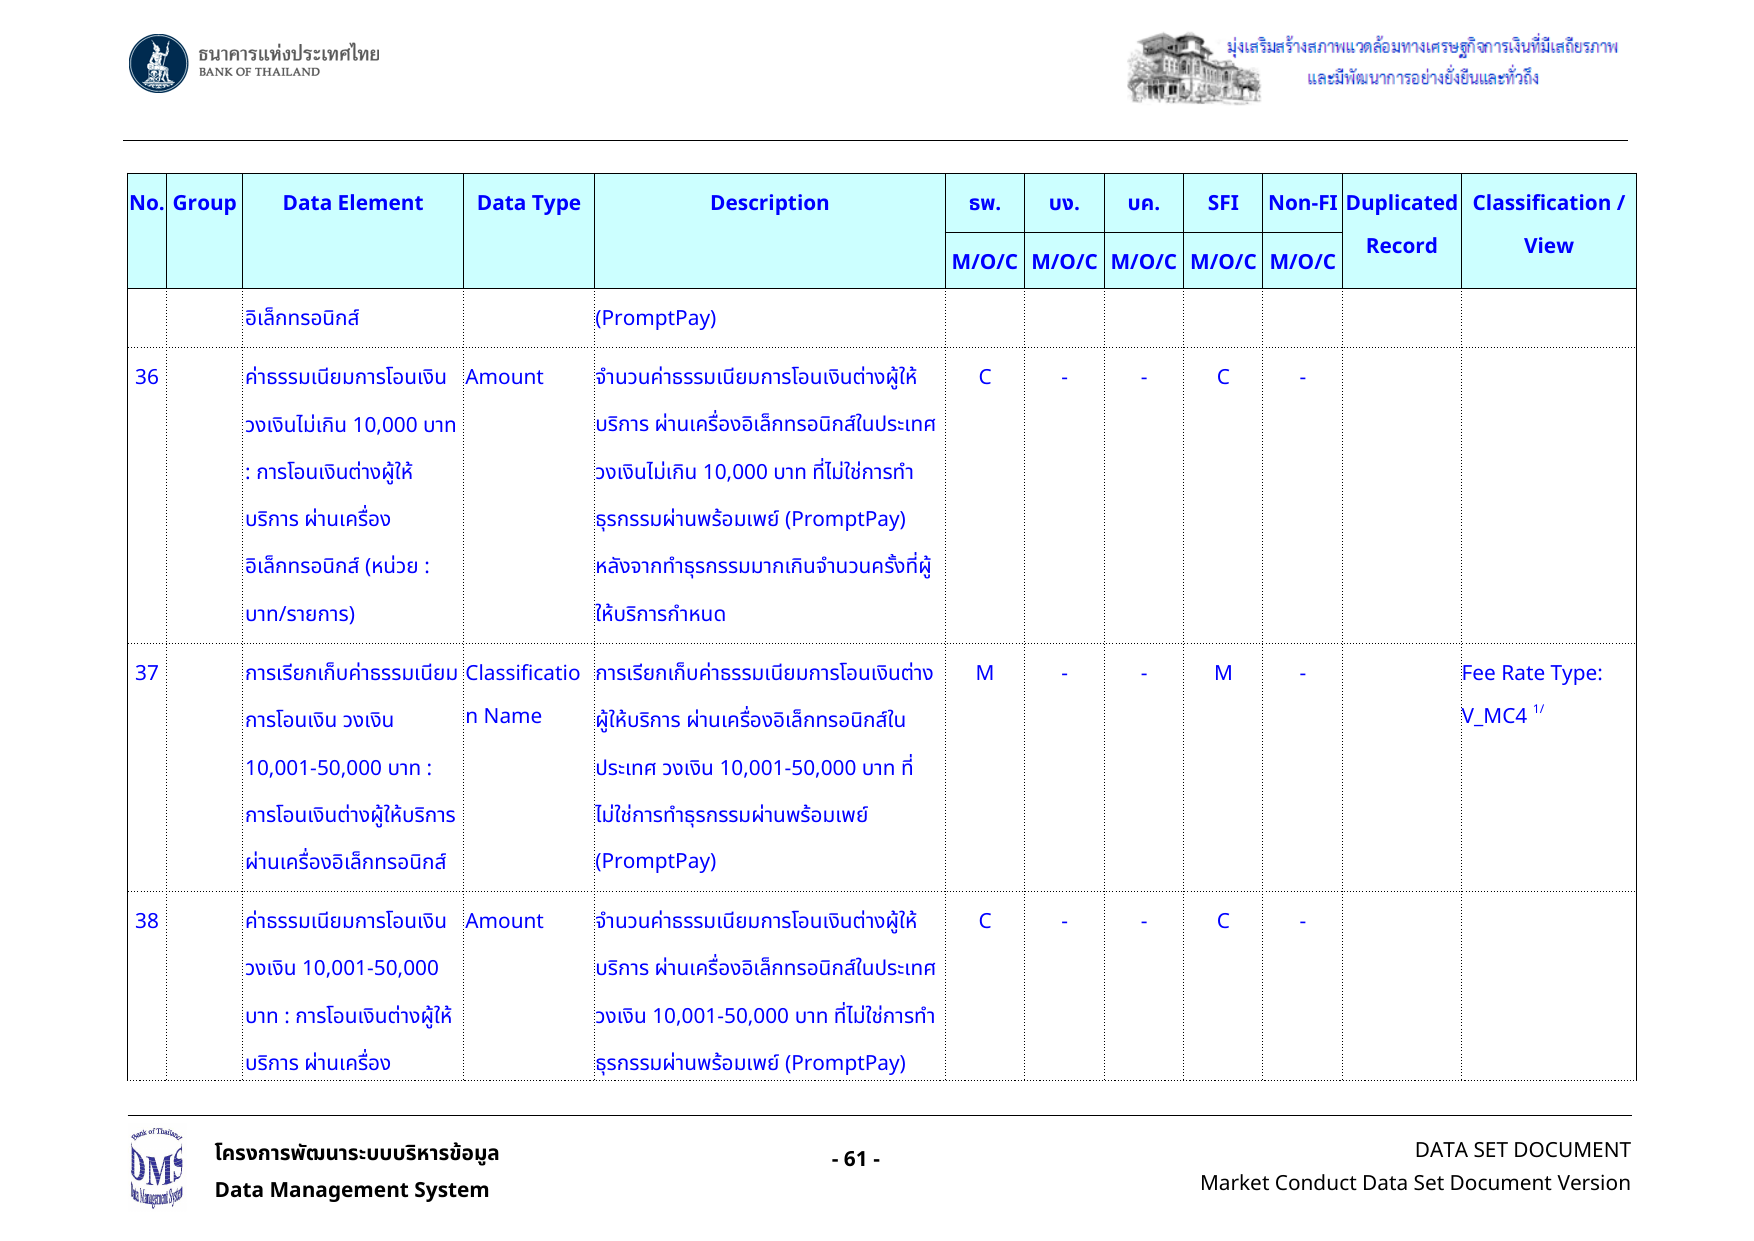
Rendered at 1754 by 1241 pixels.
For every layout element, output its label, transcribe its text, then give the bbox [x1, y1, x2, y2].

table_header Data Type [464, 174, 594, 288]
table_cell M/O/C [1105, 233, 1183, 288]
table_header Non-FI [1263, 174, 1342, 232]
table_header No. [128, 174, 166, 288]
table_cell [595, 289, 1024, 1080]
table_header บค. [1105, 174, 1183, 232]
table_header Data Element [243, 174, 463, 288]
table_header ธพ. [946, 174, 1024, 232]
picture [127, 1123, 187, 1212]
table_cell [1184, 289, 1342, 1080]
table_header Duplicated Record [1343, 174, 1461, 288]
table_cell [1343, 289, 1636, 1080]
picture [1126, 28, 1622, 108]
table_cell M/O/C [1263, 233, 1342, 288]
table_header SFI [1184, 174, 1262, 232]
table_cell M/O/C [946, 233, 1024, 288]
table_header Classification / View [1462, 174, 1636, 288]
table_header Description [595, 174, 945, 288]
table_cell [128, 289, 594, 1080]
table_cell M/O/C [1184, 233, 1262, 288]
table_header บง. [1025, 174, 1104, 232]
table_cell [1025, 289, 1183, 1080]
table_header Group [167, 174, 242, 288]
table_cell M/O/C [1025, 233, 1104, 288]
picture [118, 24, 391, 103]
